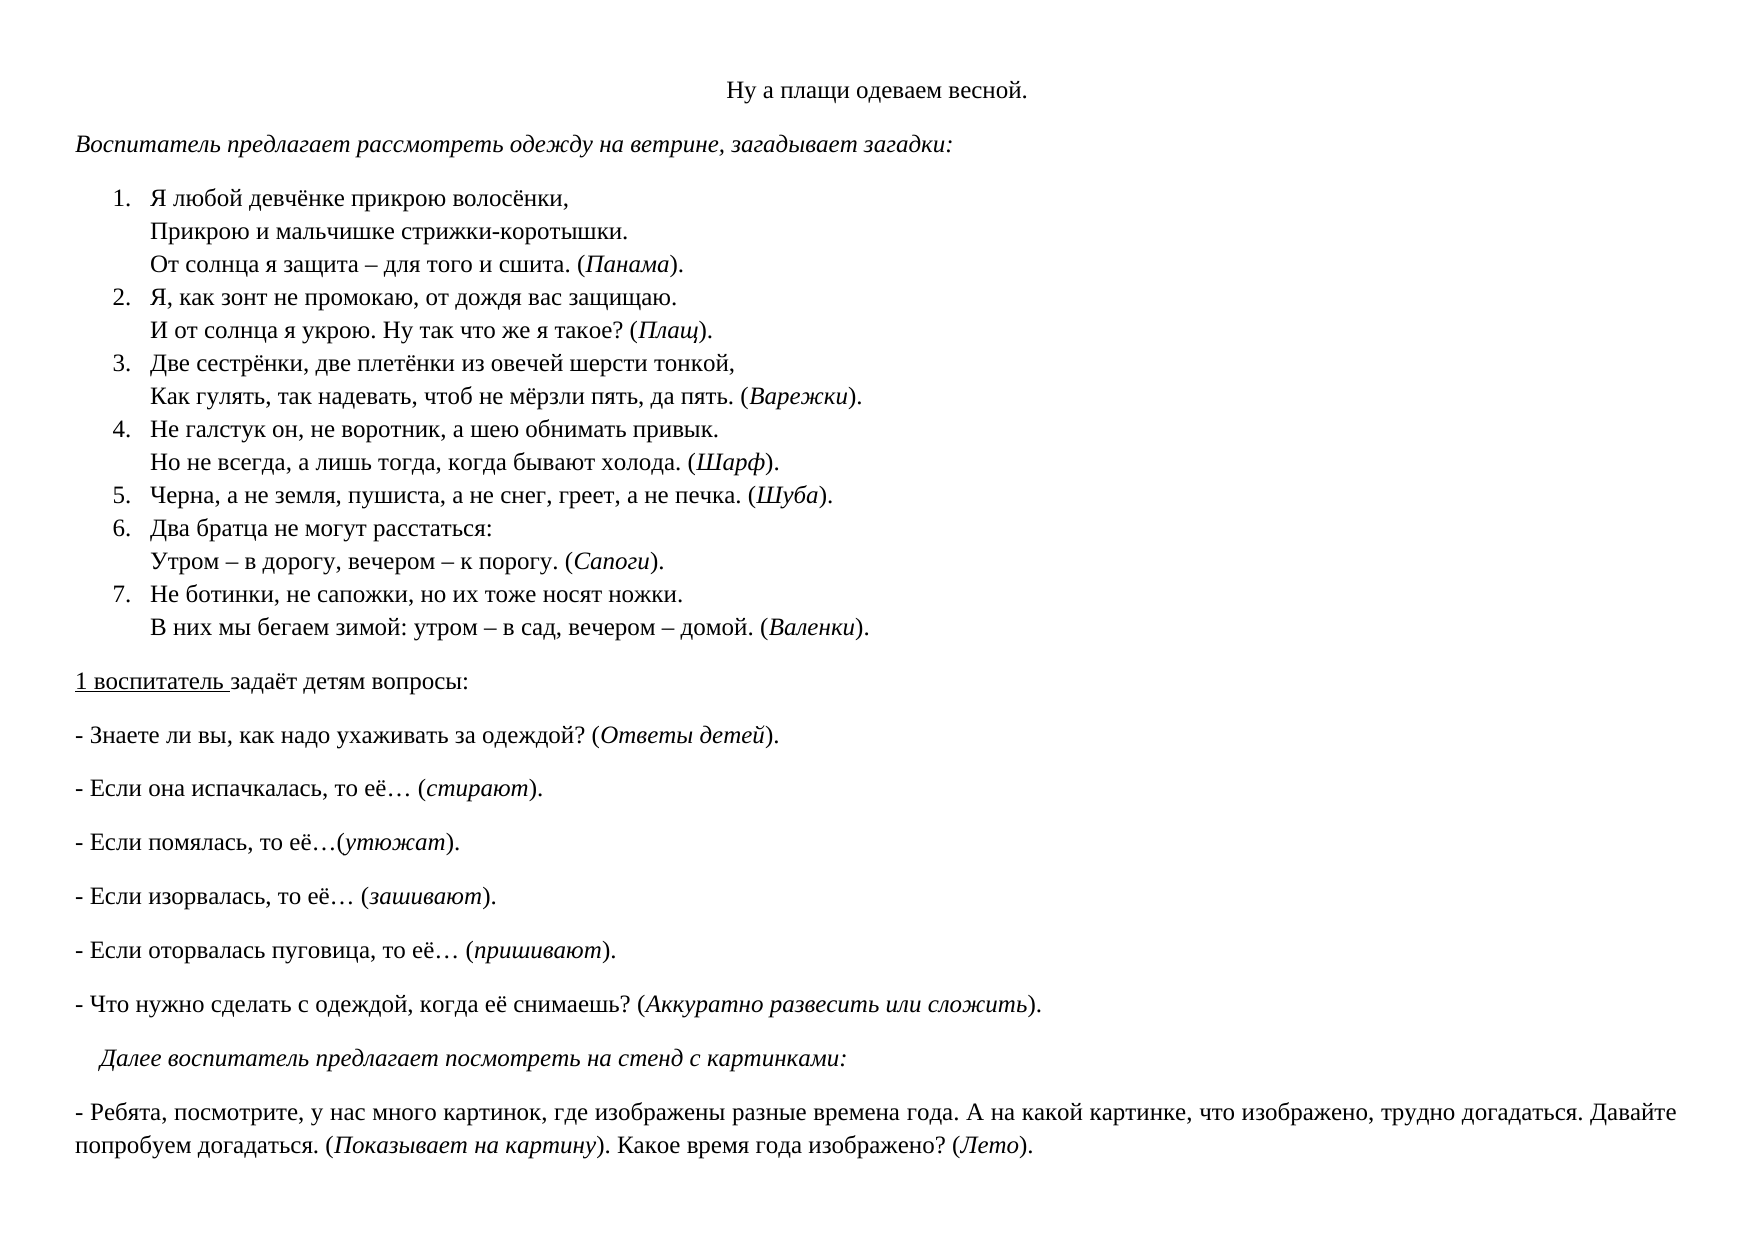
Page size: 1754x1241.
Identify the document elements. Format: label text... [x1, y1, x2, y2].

text Ну а плащи одеваем весной. [75, 75, 1679, 104]
text - Ребята, посмотрите, у нас много картинок, где изображены разные времена года. А на какой картинке, что изображено, трудно догадаться. Давайте попробуем догадаться. (Показывает на картину). Какое время года изображено? (Лето). [75, 1097, 1679, 1158]
text 1 воспитатель задаёт детям вопросы: [75, 666, 1679, 694]
text Далее воспитатель предлагает посмотреть на стенд с картинками: [75, 1043, 1679, 1072]
text - Если оторвалась пуговица, то её… (пришивают). [75, 935, 1679, 964]
text - Если помялась, то её…(утюжат). [75, 827, 1679, 856]
list Не ботинки, не сапожки, но их тоже носят ножки. В них мы бегаем зимой: утром – в сад, вечером – домой. (Валенки). [112, 579, 1679, 641]
list Два братца не могут расстаться: Утром – в дорогу, вечером – к порогу. (Сапоги). [112, 513, 1679, 575]
list Не галстук он, не воротник, а шею обнимать привык. Но не всегда, а лишь тогда, когда бывают холода. (Шарф). [112, 414, 1679, 476]
text - Что нужно сделать с одеждой, когда её снимаешь? (Аккуратно развесить или сложить). [75, 989, 1679, 1018]
list Две сестрёнки, две плетёнки из овечей шерсти тонкой, Как гулять, так надевать, чтоб не мёрзли пять, да пять. (Варежки). [112, 348, 1679, 409]
text Воспитатель предлагает рассмотреть одежду на ветрине, загадывает загадки: [75, 129, 1679, 158]
text - Знаете ли вы, как надо ухаживать за одеждой? (Ответы детей). [75, 720, 1679, 748]
text - Если она испачкалась, то её… (стирают). [75, 773, 1679, 802]
list Черна, а не земля, пушиста, а не снег, греет, а не печка. (Шуба). [112, 480, 1679, 509]
text - Если изорвалась, то её… (зашивают). [75, 881, 1679, 910]
list Я любой девчёнке прикрою волосёнки, Прикрою и мальчишке стрижки-коротышки. От солнца я защита – для того и сшита. (Панама). [112, 183, 1679, 277]
list Я, как зонт не промокаю, от дождя вас защищаю. И от солнца я укрою. Ну так что же я такое? (Плащ). [112, 282, 1679, 343]
